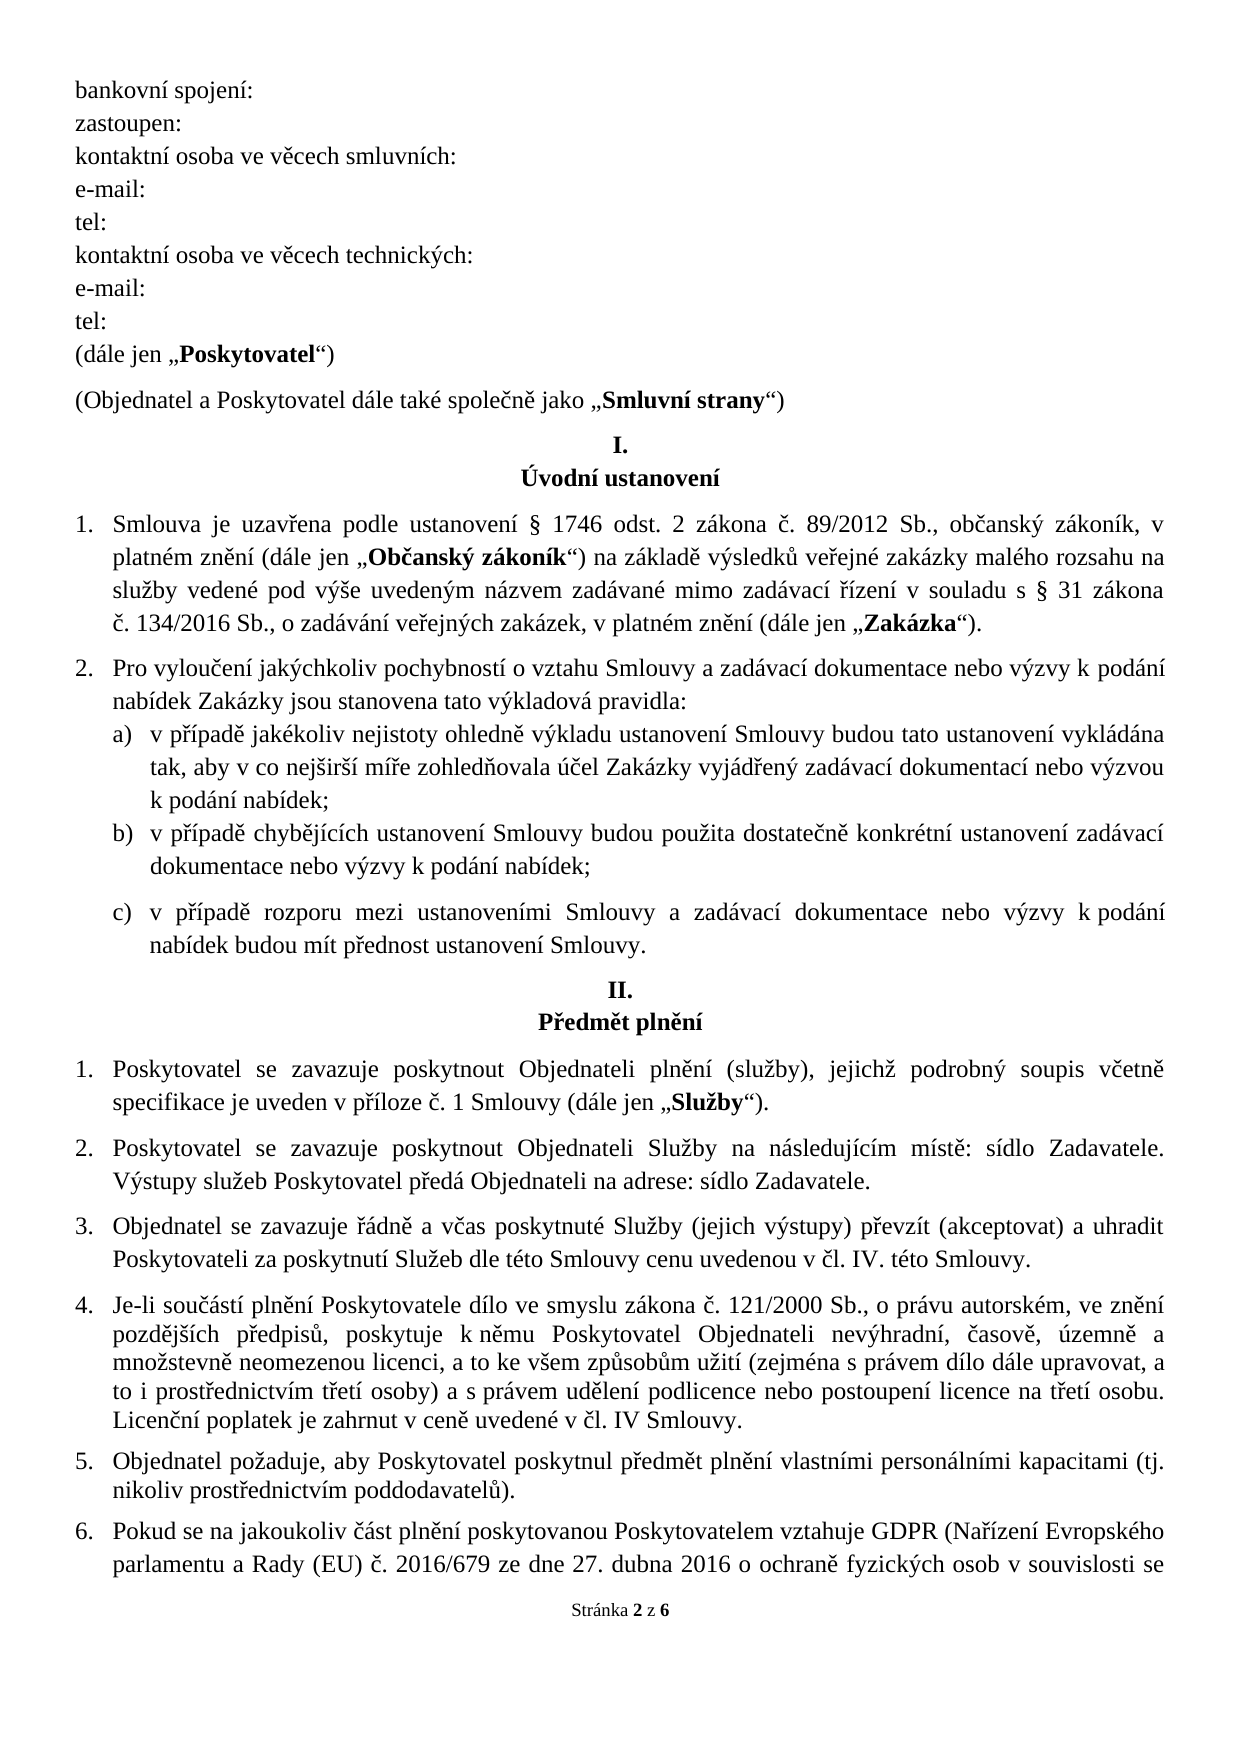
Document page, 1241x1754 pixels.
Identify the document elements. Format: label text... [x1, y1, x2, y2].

text e-mail: [75, 174, 1165, 203]
list Poskytovatel se zavazuje poskytnout Objednateli Služby na následujícím místě: sídlo Zadavatele. Výstupy služeb Poskytovatel předá Objednateli na adrese: sídlo Zadavatele. [75, 1133, 1165, 1194]
text kontaktní osoba ve věcech smluvních: [75, 141, 1165, 170]
list Je-li součástí plnění Poskytovatele dílo ve smyslu zákona č. 121/2000 Sb., o právu autorském, ve znění pozdějších předpisů, poskytuje k němu Poskytovatel Objednateli nevýhradní, časově, územně a množstevně neomezenou licenci, a to ke všem způsobům užití (zejména s právem dílo dále upravovat, a to i prostřednictvím třetí osoby) a s právem udělení podlicence nebo postoupení licence na třetí osobu. Licenční poplatek je zahrnut v ceně uvedené v čl. IV Smlouvy. [75, 1290, 1165, 1434]
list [75, 1516, 1165, 1578]
text Úvodní ustanovení [75, 463, 1165, 492]
list Objednatel požaduje, aby Poskytovatel poskytnul předmět plnění vlastními personálními kapacitami (tj. nikoliv prostřednictvím poddodavatelů). [75, 1446, 1165, 1504]
text e-mail: [75, 273, 1165, 302]
list Smlouva je uzavřena podle ustanovení § 1746 odst. 2 zákona č. 89/2012 Sb., občanský zákoník, v platném znění (dále jen „Občanský zákoník“) na základě výsledků veřejné zakázky malého rozsahu na služby vedené pod výše uvedeným názvem zadávané mimo zadávací řízení v souladu s § 31 zákona č. 134/2016 Sb., o zadávání veřejných zakázek, v platném znění (dále jen „Zakázka“). [75, 509, 1165, 637]
list Poskytovatel se zavazuje poskytnout Objednateli plnění (služby), jejichž podrobný soupis včetně specifikace je uveden v příloze č. 1 Smlouvy (dále jen „Služby“). [75, 1054, 1165, 1116]
text (dále jen „Poskytovatel“) [75, 339, 1165, 368]
text tel: [75, 207, 1165, 236]
text Předmět plnění [75, 1007, 1165, 1035]
list v případě chybějících ustanovení Smlouvy budou použita dostatečně konkrétní ustanovení zadávací dokumentace nebo výzvy k podání nabídek; [112, 818, 1165, 880]
text bankovní spojení: [75, 75, 1165, 104]
list Objednatel se zavazuje řádně a včas poskytnuté Služby (jejich výstupy) převzít (akceptovat) a uhradit Poskytovateli za poskytnutí Služeb dle této Smlouvy cenu uvedenou v čl. IV. této Smlouvy. [75, 1211, 1165, 1273]
list v případě rozporu mezi ustanoveními Smlouvy a zadávací dokumentace nebo výzvy k podání nabídek budou mít přednost ustanovení Smlouvy. [112, 897, 1165, 959]
text zastoupen: [75, 108, 1165, 137]
text tel: [75, 306, 1165, 335]
text II. [75, 976, 1165, 1004]
list v případě jakékoliv nejistoty ohledně výkladu ustanovení Smlouvy budou tato ustanovení vykládána tak, aby v co nejširší míře zohledňovala účel Zakázky vyjádřený zadávací dokumentací nebo výzvou k podání nabídek; [112, 719, 1165, 814]
text I. [75, 430, 1165, 459]
text (Objednatel a Poskytovatel dále také společně jako „Smluvní strany“) [75, 385, 1165, 413]
list Pro vyloučení jakýchkoliv pochybností o vztahu Smlouvy a zadávací dokumentace nebo výzvy k podání nabídek Zakázky jsou stanovena tato výkladová pravidla: [75, 653, 1165, 715]
text kontaktní osoba ve věcech technických: [75, 240, 1165, 269]
